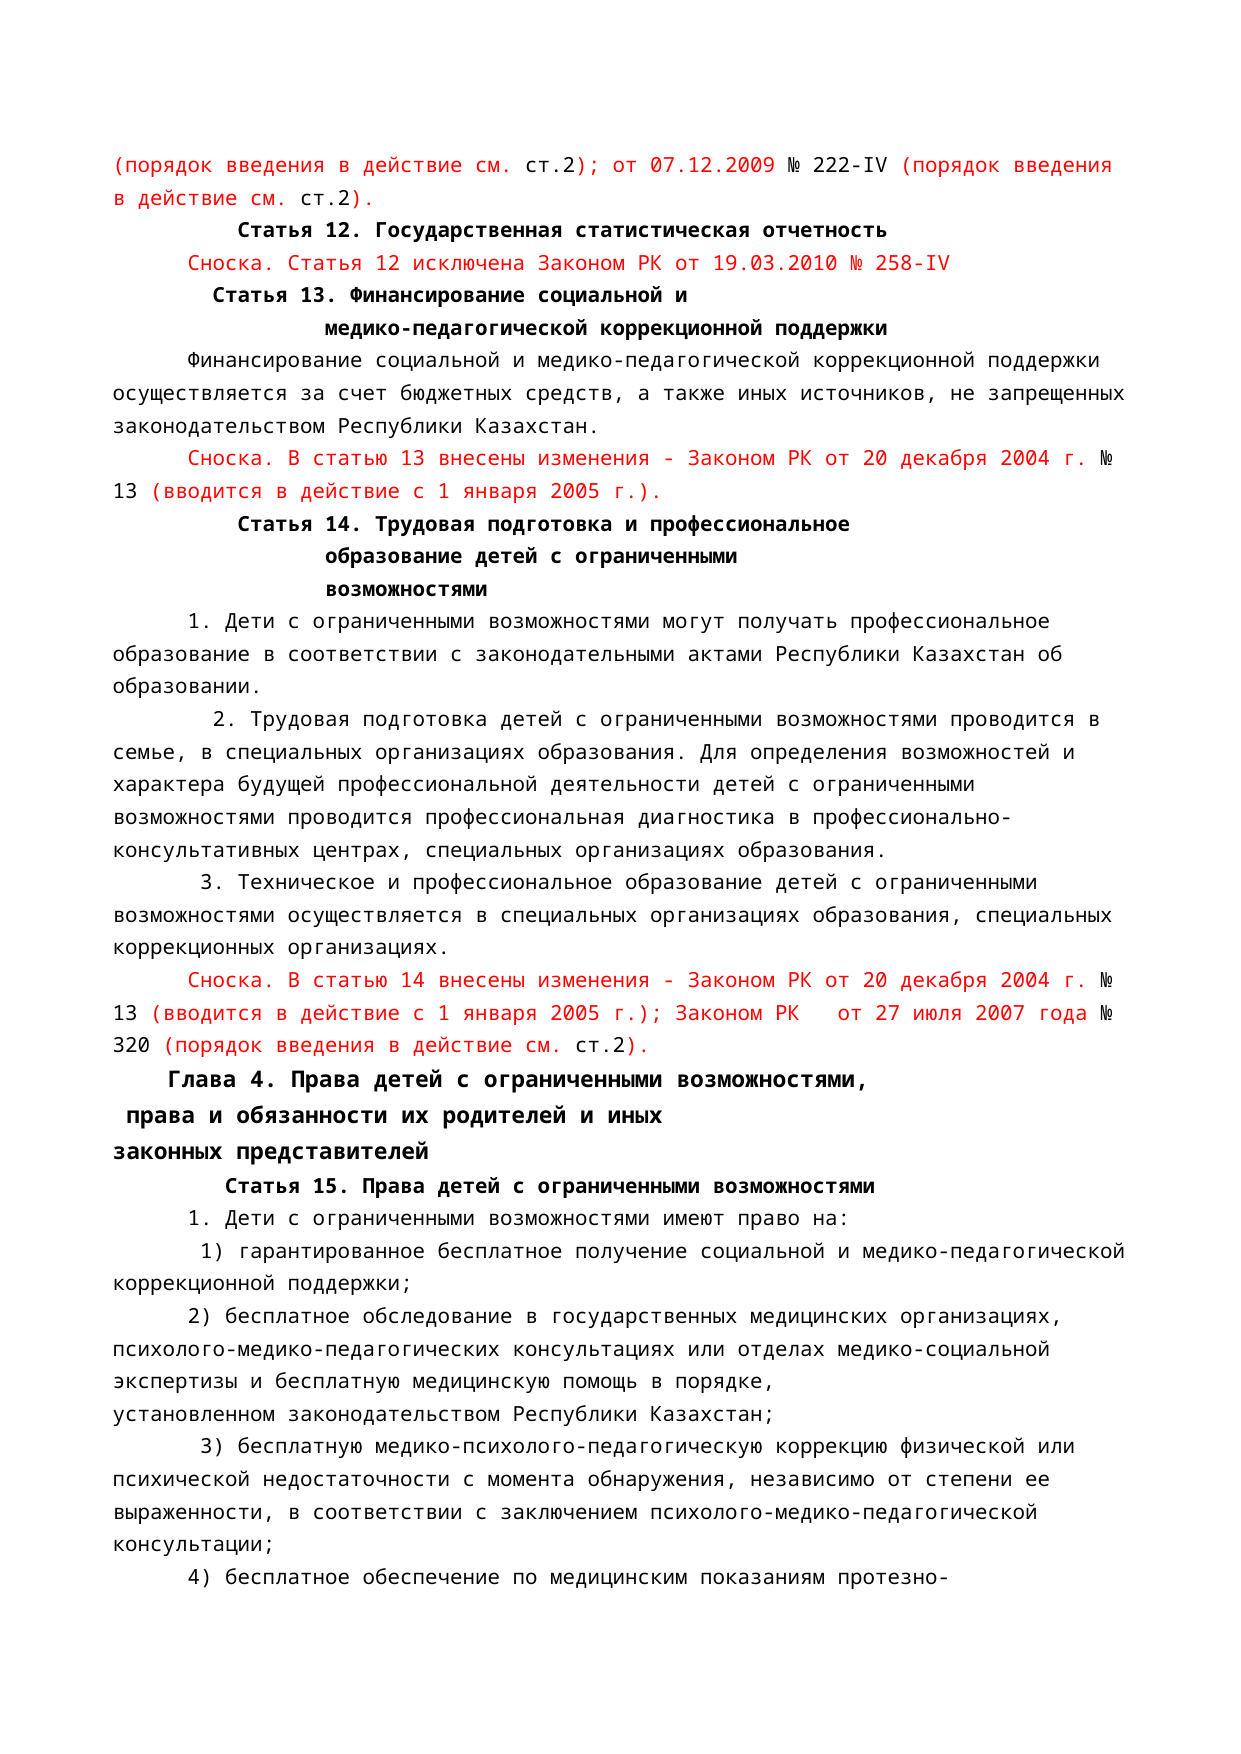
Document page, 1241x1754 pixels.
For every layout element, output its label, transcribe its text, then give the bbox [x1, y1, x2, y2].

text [112, 150, 1128, 211]
text Статья 13. Финансирование социальной и медико-педагогической коррекционной поддержки [112, 280, 1128, 341]
text Сноска. Статья 12 исключена Законом РК от 19.03.2010 № 258-IV [112, 248, 1128, 276]
text Статья 15. Права детей с ограниченными возможностями [112, 1171, 1128, 1199]
text Статья 12. Государственная статистическая отчетность [112, 215, 1128, 244]
text Финансирование социальной и медико-педагогической коррекционной поддержки осуществляется за счет бюджетных средств, а также иных источников, не запрещенных законодательством Республики Казахстан. Сноска. В статью 13 внесены изменения - Законом РК от 20 декабря 2004 г. № 13 (вводится в действие с 1 января 2005 г.). [112, 346, 1128, 504]
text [112, 1203, 1128, 1590]
text Глава 4. Права детей с ограниченными возможностями, права и обязанности их родителей и иных законных представителей [112, 1063, 1128, 1166]
text 1. Дети с ограниченными возможностями могут получать профессиональное образование в соответствии с законодательными актами Республики Казахстан об образовании. 2. Трудовая подготовка детей с ограниченными возможностями проводится в семье, в специальных организациях образования. Для определения возможностей и характера будущей профессиональной деятельности детей с ограниченными возможностями проводится профессиональная диагностика в профессионально-консультативных центрах, специальных организациях образования. 3. Техническое и профессиональное образование детей с ограниченными возможностями осуществляется в специальных организациях образования, специальных коррекционных организациях. Сноска. В статью 14 внесены изменения - Законом РК от 20 декабря 2004 г. № 13 (вводится в действие с 1 января 2005 г.); Законом РК от 27 июля 2007 года № 320 (порядок введения в действие см. ст.2). [112, 606, 1128, 1059]
text Статья 14. Трудовая подготовка и профессиональное образование детей с ограниченными возможностями [112, 509, 1128, 602]
